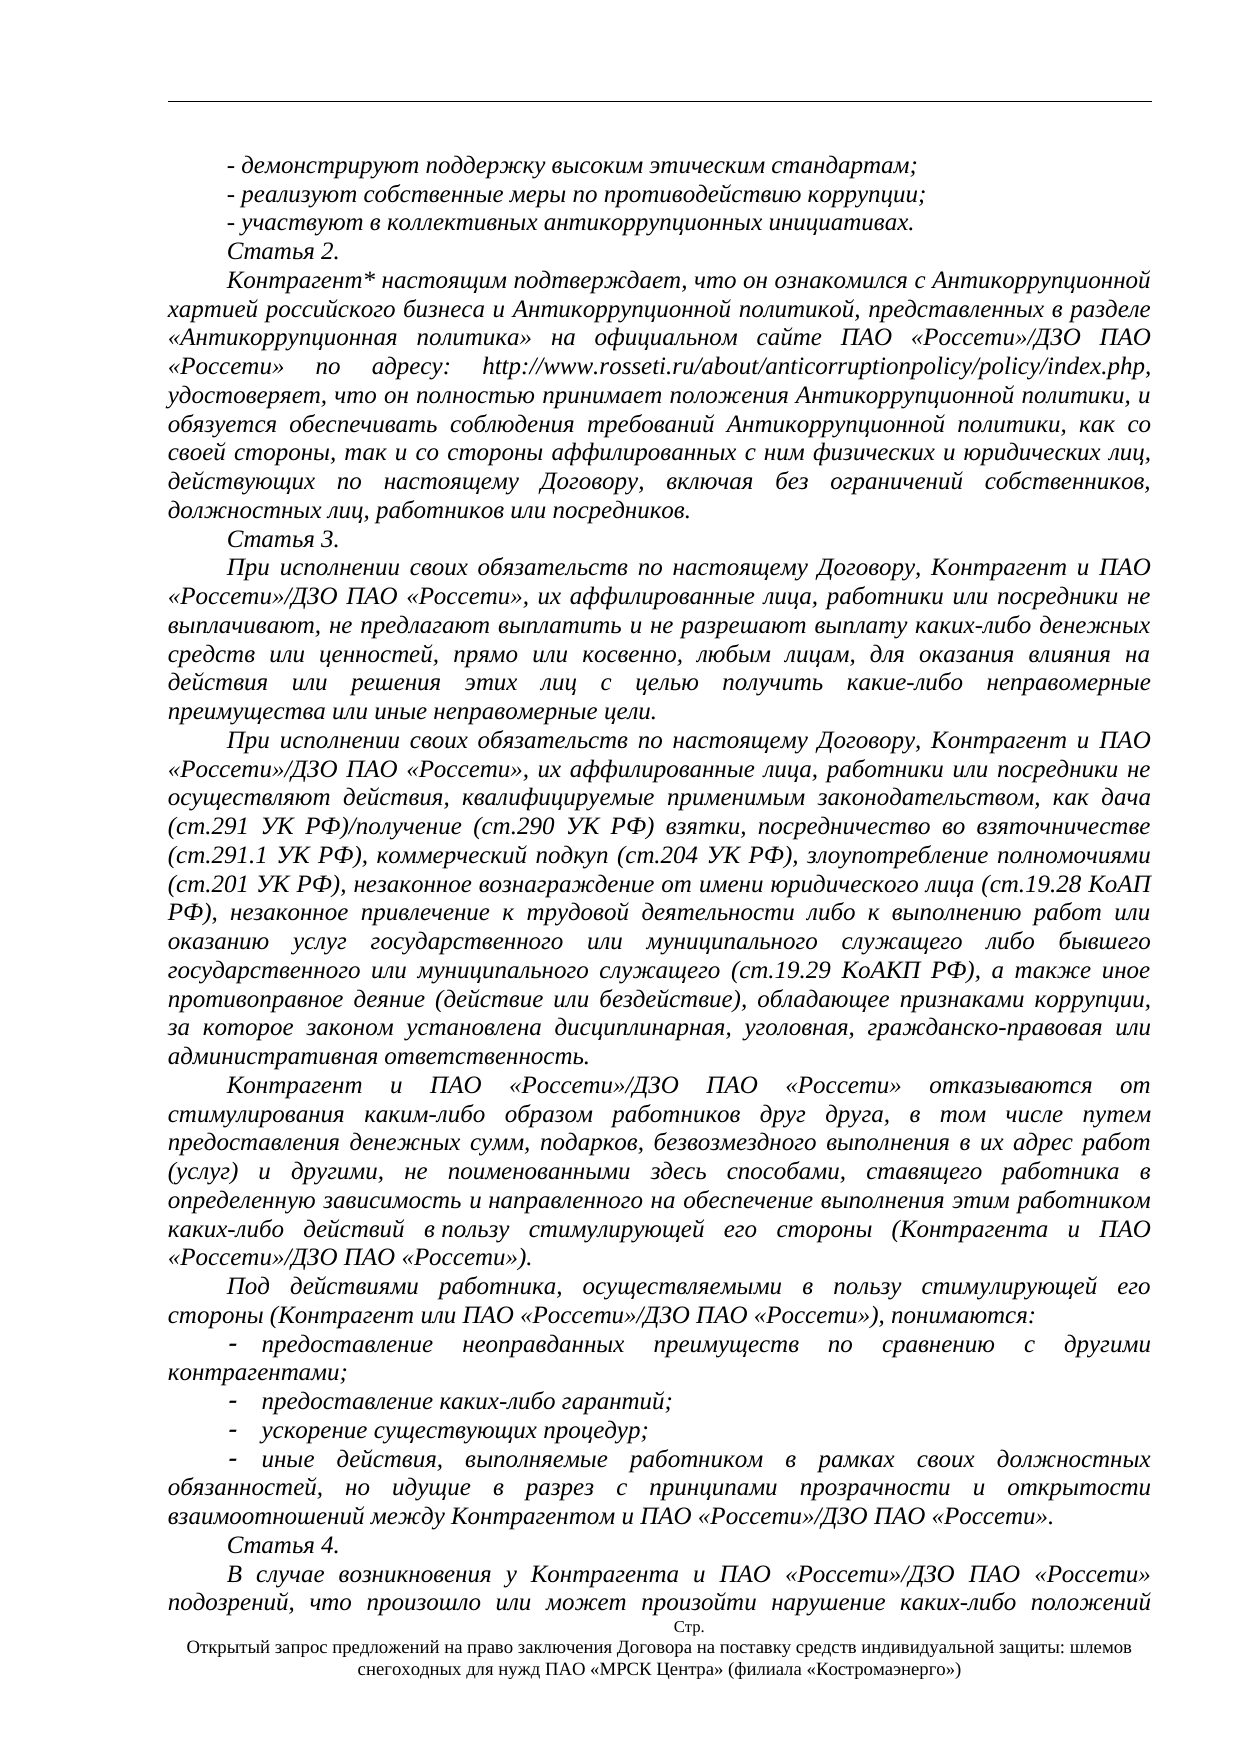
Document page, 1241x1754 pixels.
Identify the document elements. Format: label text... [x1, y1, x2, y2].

text Статья 2. [168, 236, 1152, 265]
text - участвуют в коллективных антикоррупционных инициативах. [168, 207, 1152, 236]
list иные действия, выполняемые работником в рамках своих должностных обязанностей, но идущие в разрез с принципами прозрачности и открытости взаимоотношений между Контрагентом и ПАО «Россети»/ДЗО ПАО «Россети». [168, 1444, 1152, 1530]
text Статья 4. [168, 1530, 1152, 1559]
text - реализуют собственные меры по противодействию коррупции; [168, 179, 1152, 207]
text При исполнении своих обязательств по настоящему Договору, Контрагент и ПАО «Россети»/ДЗО ПАО «Россети», их аффилированные лица, работники или посредники не выплачивают, не предлагают выплатить и не разрешают выплату каких-либо денежных средств или ценностей, прямо или косвенно, любым лицам, для оказания влияния на действия или решения этих лиц с целью получить какие-либо неправомерные преимущества или иные неправомерные цели. [168, 552, 1152, 725]
list ускорение существующих процедур; [168, 1415, 1152, 1444]
text Контрагент и ПАО «Россети»/ДЗО ПАО «Россети» отказываются от стимулирования каким-либо образом работников друг друга, в том числе путем предоставления денежных сумм, подарков, безвозмездного выполнения в их адрес работ (услуг) и другими, не поименованными здесь способами, ставящего работника в определенную зависимость и направленного на обеспечение выполнения этим работником каких-либо действий в пользу стимулирующей его стороны (Контрагента и ПАО «Россети»/ДЗО ПАО «Россети»). [168, 1070, 1152, 1271]
text Под действиями работника, осуществляемыми в пользу стимулирующей его стороны (Контрагент или ПАО «Россети»/ДЗО ПАО «Россети»), понимаются: [168, 1271, 1152, 1329]
text Статья 3. [168, 524, 1152, 552]
text - демонстрируют поддержку высоким этическим стандартам; [168, 150, 1152, 179]
list предоставление неоправданных преимуществ по сравнению с другими контрагентами; [168, 1329, 1152, 1386]
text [168, 1559, 1152, 1616]
text Контрагент* настоящим подтверждает, что он ознакомился с Антикоррупционной хартией российского бизнеса и Антикоррупционной политикой, представленных в разделе «Антикоррупционная политика» на официальном сайте ПАО «Россети»/ДЗО ПАО «Россети» по адресу: http://www.rosseti.ru/about/anticorruptionpolicy/policy/index.php, удостоверяет, что он полностью принимает положения Антикоррупционной политики, и обязуется обеспечивать соблюдения требований Антикоррупционной политики, как со своей стороны, так и со стороны аффилированных с ним физических и юридических лиц, действующих по настоящему Договору, включая без ограничений собственников, должностных лиц, работников или посредников. [168, 265, 1152, 524]
list предоставление каких-либо гарантий; [168, 1386, 1152, 1415]
text При исполнении своих обязательств по настоящему Договору, Контрагент и ПАО «Россети»/ДЗО ПАО «Россети», их аффилированные лица, работники или посредники не осуществляют действия, квалифицируемые применимым законодательством, как дача (ст.291 УК РФ)/получение (ст.290 УК РФ) взятки, посредничество во взяточничестве (ст.291.1 УК РФ), коммерческий подкуп (ст.204 УК РФ), злоупотребление полномочиями (ст.201 УК РФ), незаконное вознаграждение от имени юридического лица (ст.19.28 КоАП РФ), незаконное привлечение к трудовой деятельности либо к выполнению работ или оказанию услуг государственного или муниципального служащего либо бывшего государственного или муниципального служащего (ст.19.29 КоАКП РФ), а также иное противоправное деяние (действие или бездействие), обладающее признаками коррупции, за которое законом установлена дисциплинарная, уголовная, гражданско-правовая или административная ответственность. [168, 725, 1152, 1070]
